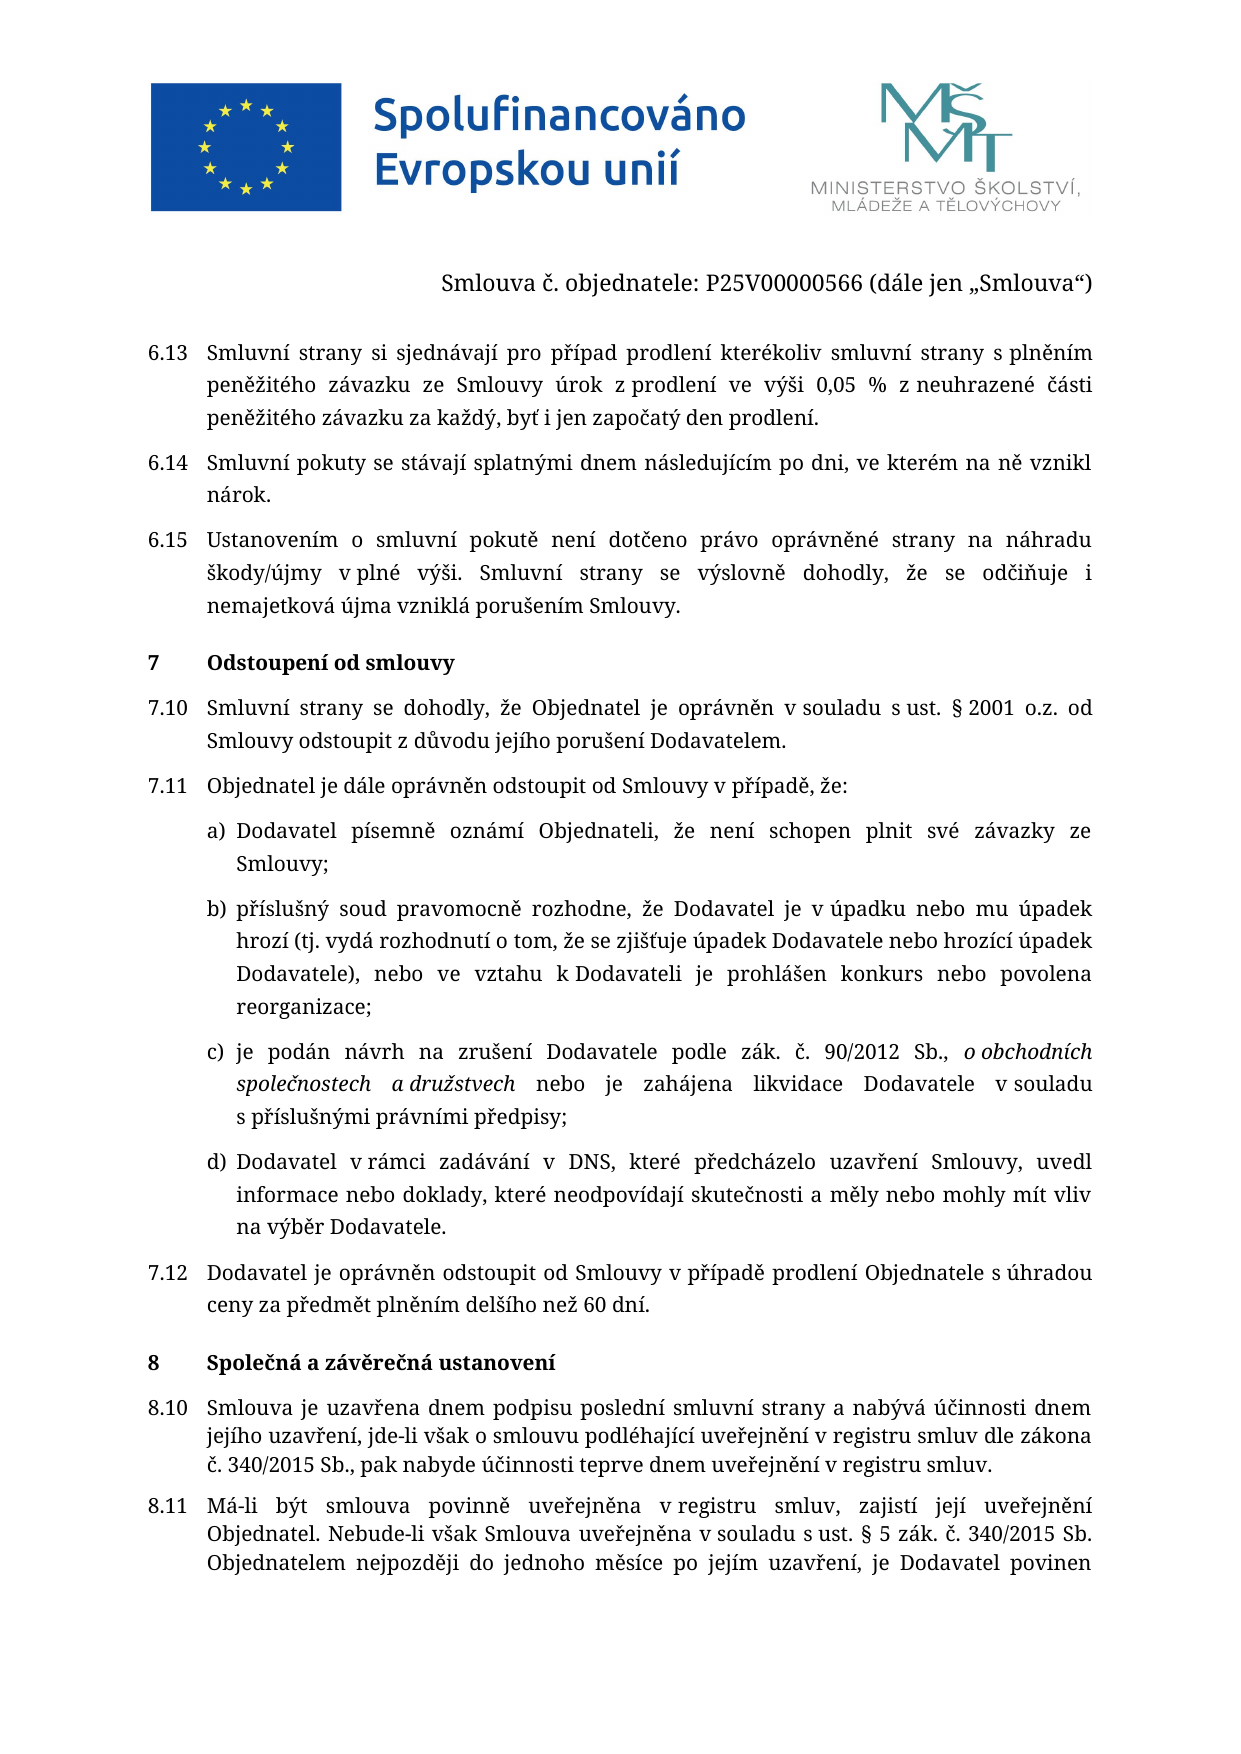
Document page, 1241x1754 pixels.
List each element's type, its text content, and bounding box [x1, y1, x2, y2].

list Dodavatel je oprávněn odstoupit od Smlouvy v případě prodlení Objednatele s úhradou ceny za předmět plněním delšího než 60 dní. [148, 1258, 1093, 1319]
list Smluvní pokuty se stávají splatnými dnem následujícím po dni, ve kterém na ně vznikl nárok. [148, 448, 1093, 509]
list Smlouva je uzavřena dnem podpisu poslední smluvní strany a nabývá účinnosti dnem jejího uzavření, jde-li však o smlouvu podléhající uveřejnění v registru smluv dle zákona č. 340/2015 Sb., pak nabyde účinnosti teprve dnem uveřejnění v registru smluv. [148, 1393, 1093, 1478]
list Odstoupení od smlouvy [148, 648, 1093, 677]
list Dodavatel písemně oznámí Objednateli, že není schopen plnit své závazky ze Smlouvy; [207, 816, 1093, 877]
list je podán návrh na zrušení Dodavatele podle zák. č. 90/2012 Sb., o obchodních společnostech a družstvech nebo je zahájena likvidace Dodavatele v souladu s příslušnými právními předpisy; [207, 1037, 1093, 1131]
list Dodavatel v rámci zadávání v DNS, které předcházelo uzavření Smlouvy, uvedl informace nebo doklady, které neodpovídají skutečnosti a měly nebo mohly mít vliv na výběr Dodavatele. [207, 1147, 1093, 1241]
list Objednatel je dále oprávněn odstoupit od Smlouvy v případě, že: [148, 771, 1093, 800]
list Ustanovením o smluvní pokutě není dotčeno právo oprávněné strany na náhradu škody/újmy v plné výši. Smluvní strany se výslovně dohodly, že se odčiňuje i nemajetková újma vzniklá porušením Smlouvy. [148, 526, 1093, 619]
picture [147, 80, 1093, 215]
list příslušný soud pravomocně rozhodne, že Dodavatel je v úpadku nebo mu úpadek hrozí (tj. vydá rozhodnutí o tom, že se zjišťuje úpadek Dodavatele nebo hrozící úpadek Dodavatele), nebo ve vztahu k Dodavateli je prohlášen konkurs nebo povolena reorganizace; [207, 894, 1093, 1020]
list Smluvní strany si sjednávají pro případ prodlení kterékoliv smluvní strany s plněním peněžitého závazku ze Smlouvy úrok z prodlení ve výši 0,05 % z neuhrazené části peněžitého závazku za každý, byť i jen započatý den prodlení. [148, 338, 1093, 431]
list Společná a závěrečná ustanovení [148, 1348, 1093, 1376]
list Smluvní strany se dohodly, že Objednatel je oprávněn v souladu s ust. § 2001 o.z. od Smlouvy odstoupit z důvodu jejího porušení Dodavatelem. [148, 693, 1093, 754]
